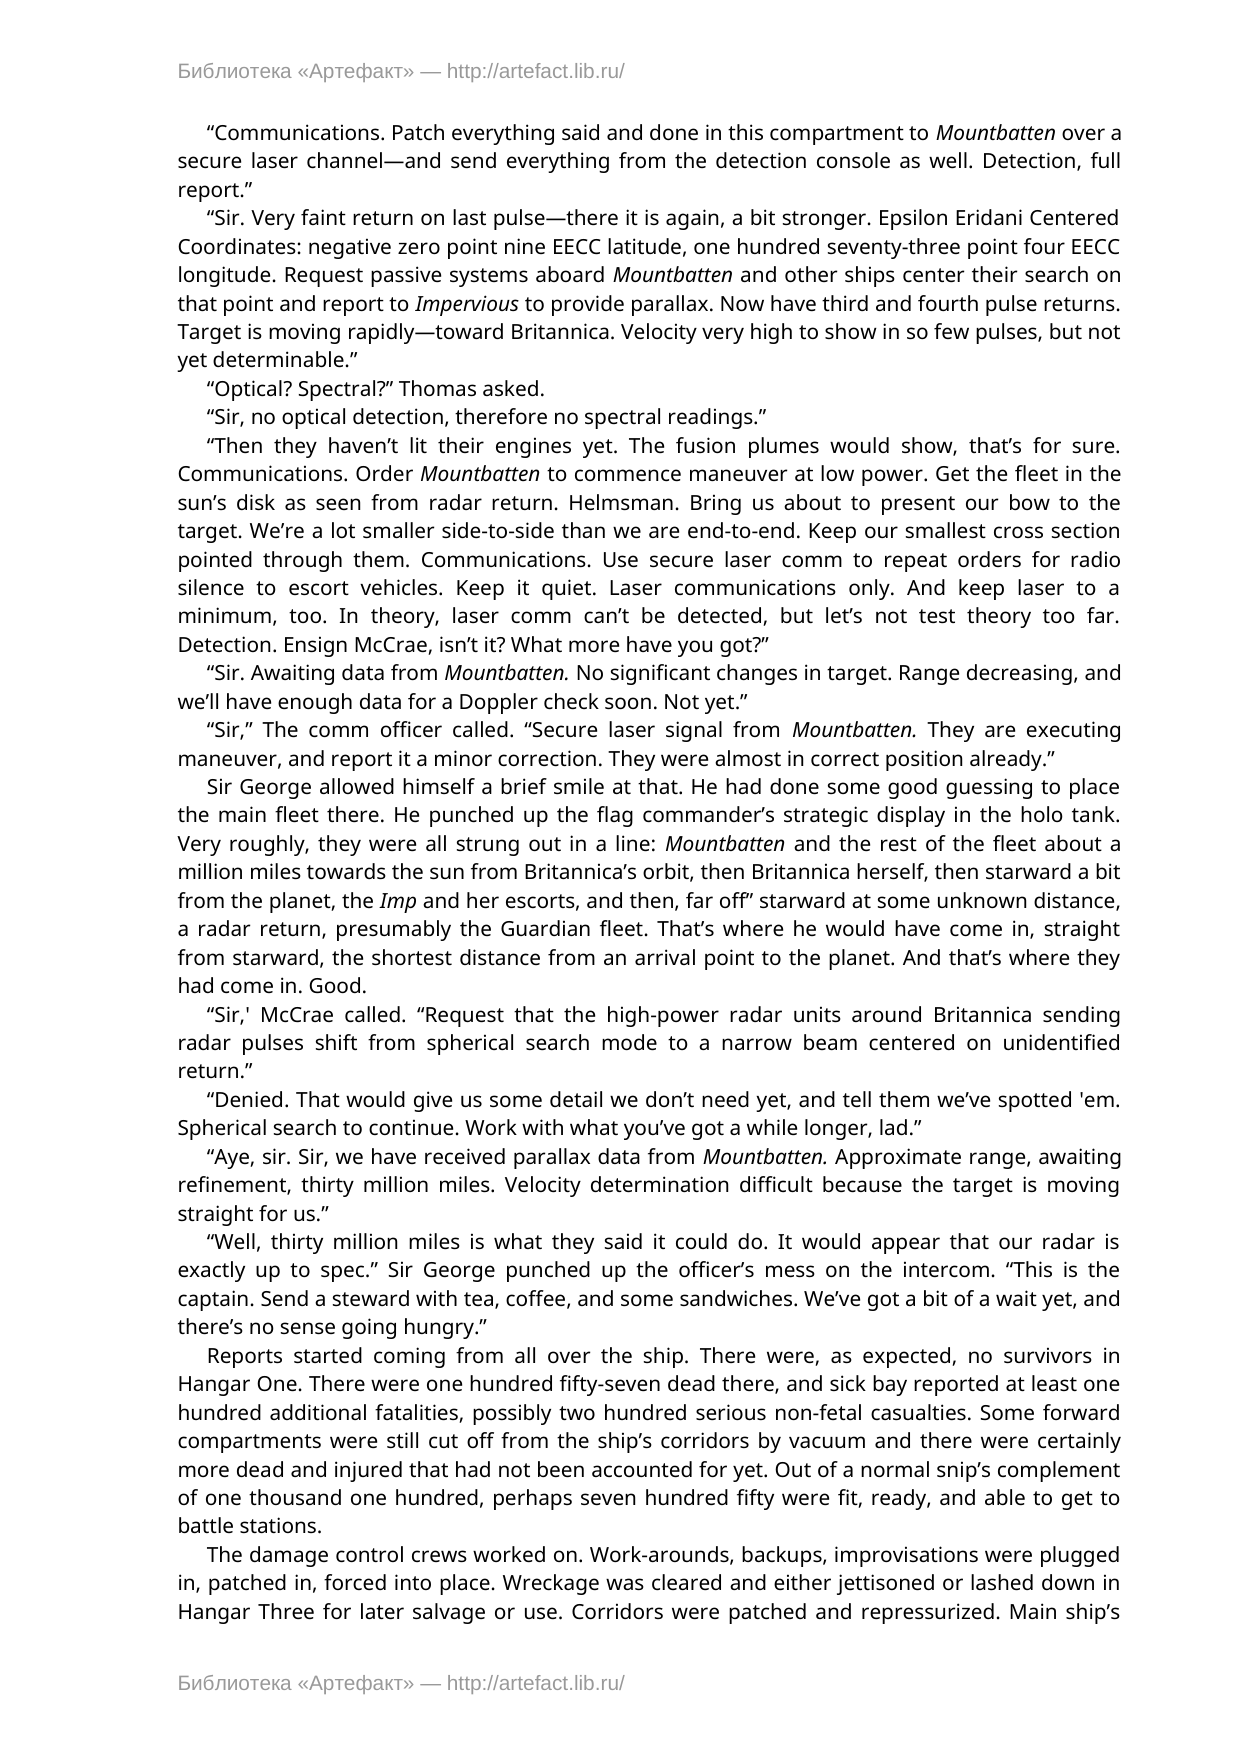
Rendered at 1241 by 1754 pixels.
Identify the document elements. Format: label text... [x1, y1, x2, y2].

text “Well, thirty million miles is what they said it could do. It would appear that our radar is exactly up to spec.” Sir George punched up the officer’s mess on the intercom. “This is the captain. Send a steward with tea, coffee, and some sandwiches. We’ve got a bit of a wait yet, and there’s no sense going hungry.” [177, 1227, 1122, 1341]
text “Then they haven’t lit their engines yet. The fusion plumes would show, that’s for sure. Communications. Order Mountbatten to commence maneuver at low power. Get the fleet in the sun’s disk as seen from radar return. Helmsman. Bring us about to present our bow to the target. We’re a lot smaller side-to-side than we are end-to-end. Keep our smallest cross section pointed through them. Communications. Use secure laser comm to repeat orders for radio silence to escort vehicles. Keep it quiet. Laser communications only. And keep laser to a minimum, too. In theory, laser comm can’t be detected, but let’s not test theory too far. Detection. Ensign McCrae, isn’t it? What more have you got?” [177, 431, 1122, 658]
text “Sir. Awaiting data from Mountbatten. No significant changes in target. Range decreasing, and we’ll have enough data for a Doppler check soon. Not yet.” [177, 658, 1122, 715]
text “Denied. That would give us some detail we don’t need yet, and tell them we’ve spotted 'em. Spherical search to continue. Work with what you’ve got a while longer, lad.” [177, 1085, 1122, 1142]
text “Sir, no optical detection, therefore no spectral readings.” [177, 402, 1122, 431]
text “Aye, sir. Sir, we have received parallax data from Mountbatten. Approximate range, awaiting refinement, thirty million miles. Velocity determination difficult because the target is moving straight for us.” [177, 1142, 1122, 1227]
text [177, 1540, 1122, 1625]
text “Sir,” The comm officer called. “Secure laser signal from Mountbatten. They are executing maneuver, and report it a minor correction. They were almost in correct position already.” [177, 715, 1122, 772]
text “Sir,' McCrae called. “Request that the high-power radar units around Britannica sending radar pulses shift from spherical search mode to a narrow beam centered on unidentified return.” [177, 1000, 1122, 1085]
text “Sir. Very faint return on last pulse—there it is again, a bit stronger. Epsilon Eridani Centered Coordinates: negative zero point nine EECC latitude, one hundred seventy-three point four EECC longitude. Request passive systems aboard Mountbatten and other ships center their search on that point and report to Impervious to provide parallax. Now have third and fourth pulse returns. Target is moving rapidly—toward Britannica. Velocity very high to show in so few pulses, but not yet determinable.” [177, 203, 1122, 374]
text “Optical? Spectral?” Thomas asked. [177, 374, 1122, 402]
text Sir George allowed himself a brief smile at that. He had done some good guessing to place the main fleet there. He punched up the flag commander’s strategic display in the holo tank. Very roughly, they were all strung out in a line: Mountbatten and the rest of the fleet about a million miles towards the sun from Britannica’s orbit, then Britannica herself, then starward a bit from the planet, the Imp and her escorts, and then, far off” starward at some unknown distance, a radar return, presumably the Guardian fleet. That’s where he would have come in, straight from starward, the shortest distance from an arrival point to the planet. And that’s where they had come in. Good. [177, 772, 1122, 1000]
text “Communications. Patch everything said and done in this compartment to Mountbatten over a secure laser channel—and send everything from the detection console as well. Detection, full report.” [177, 118, 1122, 203]
text Reports started coming from all over the ship. There were, as expected, no survivors in Hangar One. There were one hundred fifty-seven dead there, and sick bay reported at least one hundred additional fatalities, possibly two hundred serious non-fetal casualties. Some forward compartments were still cut off from the ship’s corridors by vacuum and there were certainly more dead and injured that had not been accounted for yet. Out of a normal snip’s complement of one thousand one hundred, perhaps seven hundred fifty were fit, ready, and able to get to battle stations. [177, 1341, 1122, 1540]
